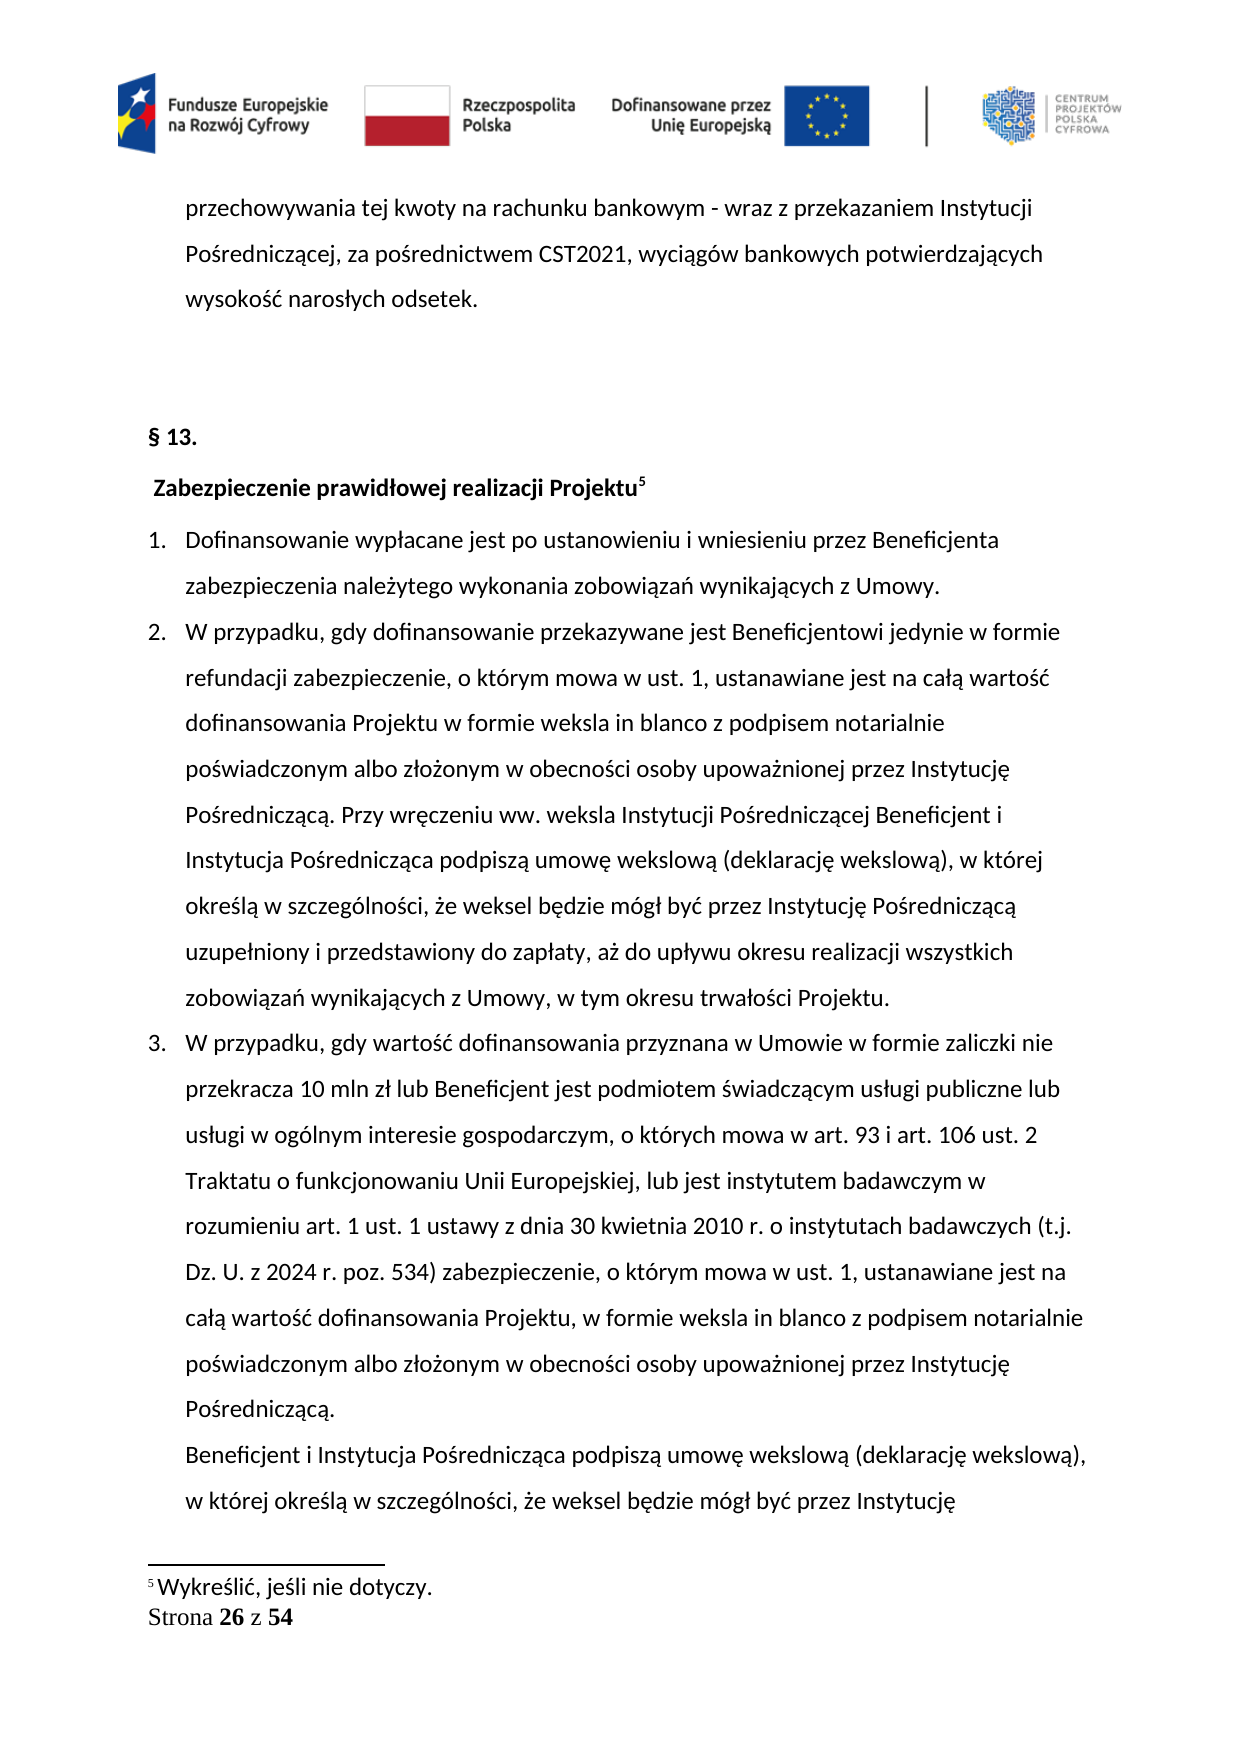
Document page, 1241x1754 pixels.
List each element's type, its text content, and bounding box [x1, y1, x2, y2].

list Dofinansowanie wypłacane jest po ustanowieniu i wniesieniu przez Beneficjenta zabezpieczenia należytego wykonania zobowiązań wynikających z Umowy. [148, 616, 1093, 692]
text Zabezpieczenie prawidłowej realizacji Projektu [148, 564, 1093, 594]
text § 13. [148, 512, 1093, 543]
picture [118, 73, 1122, 154]
list W przypadku, gdy dofinansowanie przekazywane jest Beneficjentowi jedynie w formie refundacji zabezpieczenie, o którym mowa w ust. 1, ustanawiane jest na całą wartość dofinansowania Projektu w formie weksla in blanco z podpisem notarialnie poświadczonym albo złożonym w obecności osoby upoważnionej przez Instytucję Pośredniczącą. Przy wręczeniu ww. weksla Instytucji Pośredniczącej Beneficjent i Instytucja Pośrednicząca podpiszą umowę wekslową (deklarację wekslową), w której określą w szczególności, że weksel będzie mógł być przez Instytucję Pośredniczącą uzupełniony i przedstawiony do zapłaty, aż do upływu okresu realizacji wszystkich zobowiązań wynikających z Umowy, w tym okresu trwałości Projektu. [148, 707, 1093, 1104]
